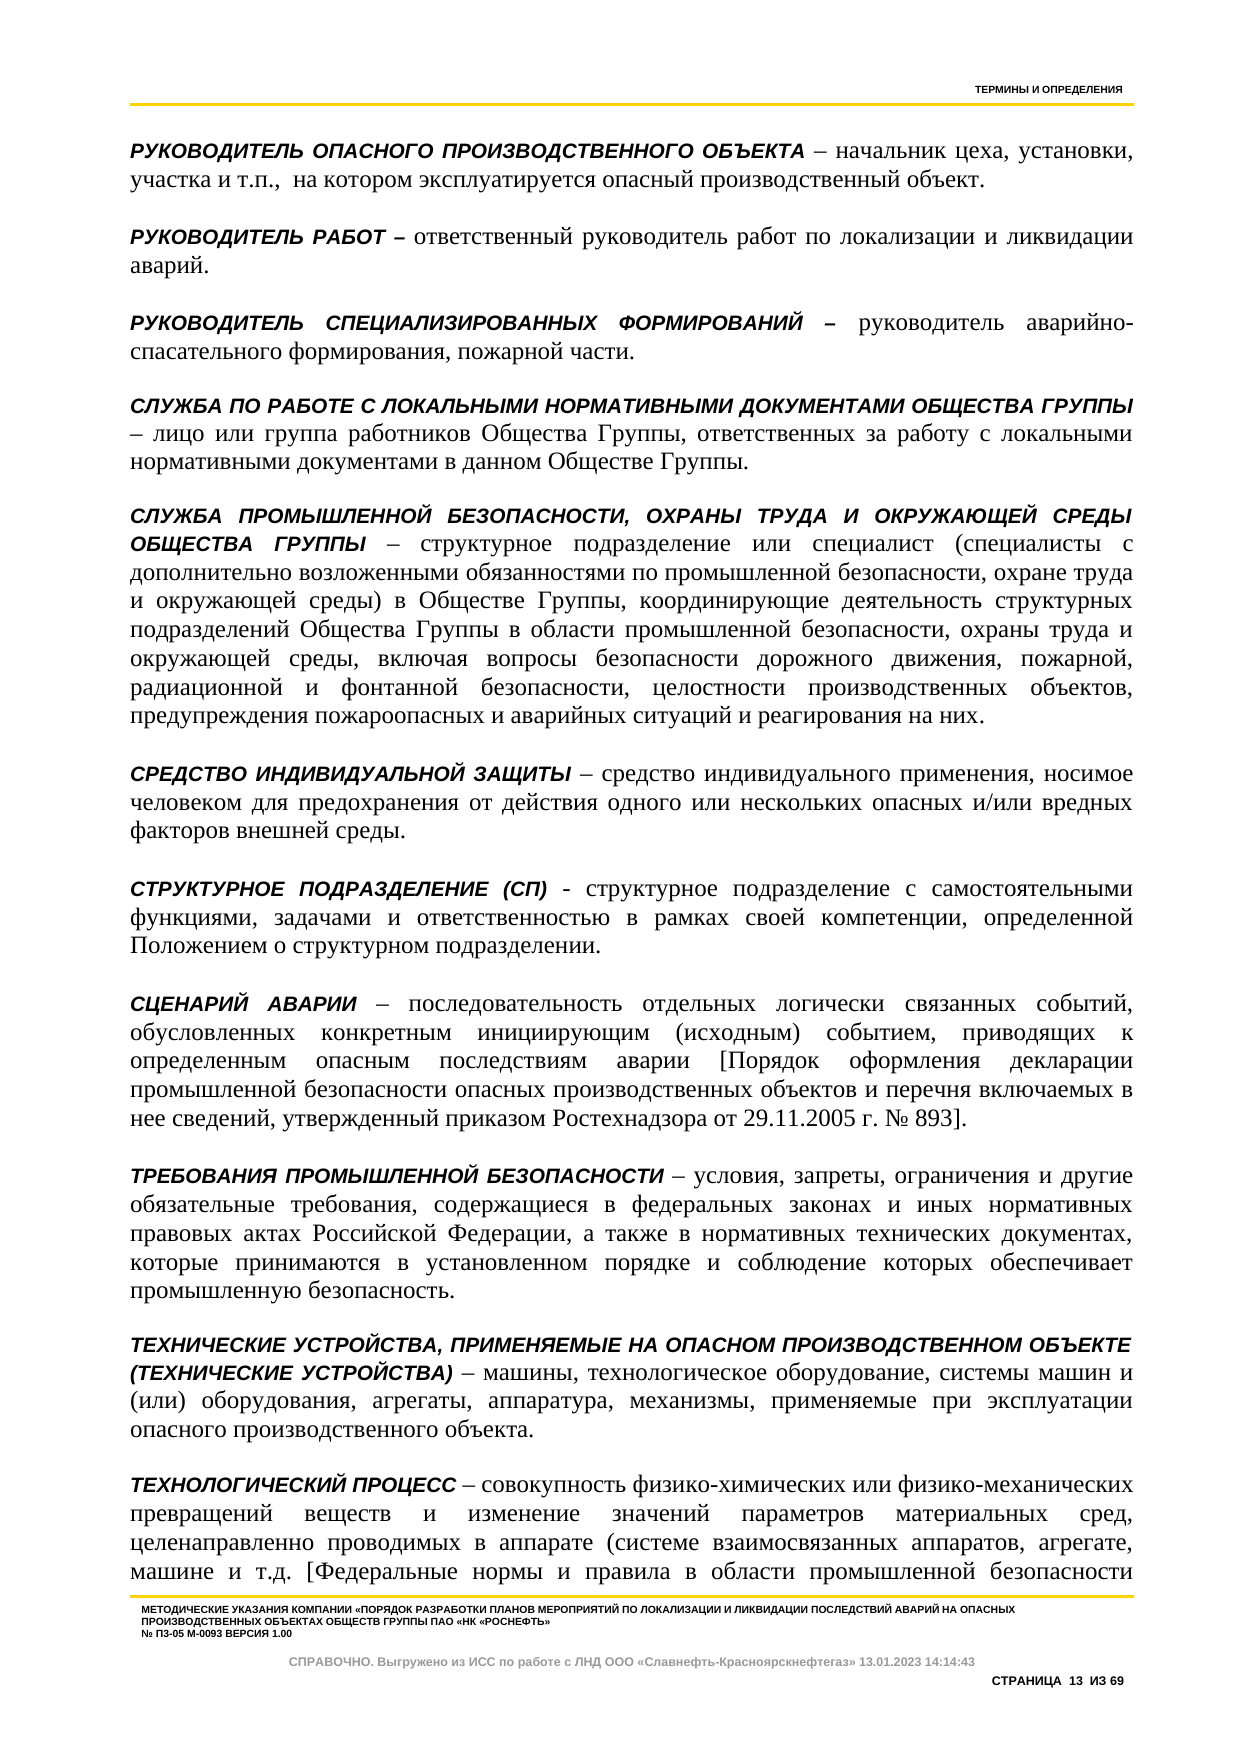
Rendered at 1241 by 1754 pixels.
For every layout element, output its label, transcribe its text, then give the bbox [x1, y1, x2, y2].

text СРЕДСТВО ИНДИВИДУАЛЬНОЙ ЗАЩИТЫ – средство индивидуального применения, носимое человеком для предохранения от действия одного или нескольких опасных и/или вредных факторов внешней среды. [130, 758, 1134, 844]
text РУКОВОДИТЕЛЬ ОПАСНОГО ПРОИЗВОДСТВЕННОГО ОБЪЕКТА – начальник цеха, установки, участка и т.п., на котором эксплуатируется опасный производственный объект. [130, 135, 1134, 192]
text СЛУЖБА ПО РАБОТЕ С ЛОКАЛЬНЫМИ НОРМАТИВНЫМИ ДОКУМЕНТАМИ ОБЩЕСТВА ГРУППЫ – лицо или группа работников Общества Группы, ответственных за работу с локальными нормативными документами в данном Обществе Группы. [130, 394, 1134, 475]
text ТРЕБОВАНИЯ ПРОМЫШЛЕННОЙ БЕЗОПАСНОСТИ – условия, запреты, ограничения и другие обязательные требования, содержащиеся в федеральных законах и иных нормативных правовых актах Российской Федерации, а также в нормативных технических документах, которые принимаются в установленном порядке и соблюдение которых обеспечивает промышленную безопасность. [130, 1160, 1134, 1304]
text ТЕХНИЧЕСКИЕ УСТРОЙСТВА, ПРИМЕНЯЕМЫЕ НА ОПАСНОМ ПРОИЗВОДСТВЕННОМ ОБЪЕКТЕ (ТЕХНИЧЕСКИЕ УСТРОЙСТВА) – машины, технологическое оборудование, системы машин и (или) оборудования, агрегаты, аппаратура, механизмы, применяемые при эксплуатации опасного производственного объекта. [130, 1333, 1134, 1443]
text СТРУКТУРНОЕ ПОДРАЗДЕЛЕНИЕ (СП) - структурное подразделение с самостоятельными функциями, задачами и ответственностью в рамках своей компетенции, определенной Положением о структурном подразделении. [130, 873, 1134, 959]
text СЦЕНАРИЙ АВАРИИ – последовательность отдельных логически связанных событий, обусловленных конкретным инициирующим (исходным) событием, приводящих к определенным опасным последствиям аварии [Порядок оформления декларации промышленной безопасности опасных производственных объектов и перечня включаемых в нее сведений, утвержденный приказом Ростехнадзора от 29.11.2005 г. № 893]. [130, 988, 1134, 1132]
text СЛУЖБА ПРОМЫШЛЕННОЙ БЕЗОПАСНОСТИ, ОХРАНЫ ТРУДА И ОКРУЖАЮЩЕЙ СРЕДЫ ОБЩЕСТВА ГРУППЫ – структурное подразделение или специалист (специалисты с дополнительно возложенными обязанностями по промышленной безопасности, охране труда и окружающей среды) в Обществе Группы, координирующие деятельность структурных подразделений Общества Группы в области промышленной безопасности, охраны труда и окружающей среды, включая вопросы безопасности дорожного движения, пожарной, радиационной и фонтанной безопасности, целостности производственных объектов, предупреждения пожароопасных и аварийных ситуаций и реагирования на них. [130, 504, 1134, 729]
text Руководитель работ – ответственный руководитель работ по локализации и ликвидации аварий. [130, 221, 1134, 279]
text Руководитель СПЕЦИаЛИЗИРОВАННЫХ ФОРМИРОВАНИЙ – руководитель аварийно-спасательного формирования, пожарной части. [130, 307, 1134, 365]
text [130, 1469, 1134, 1584]
